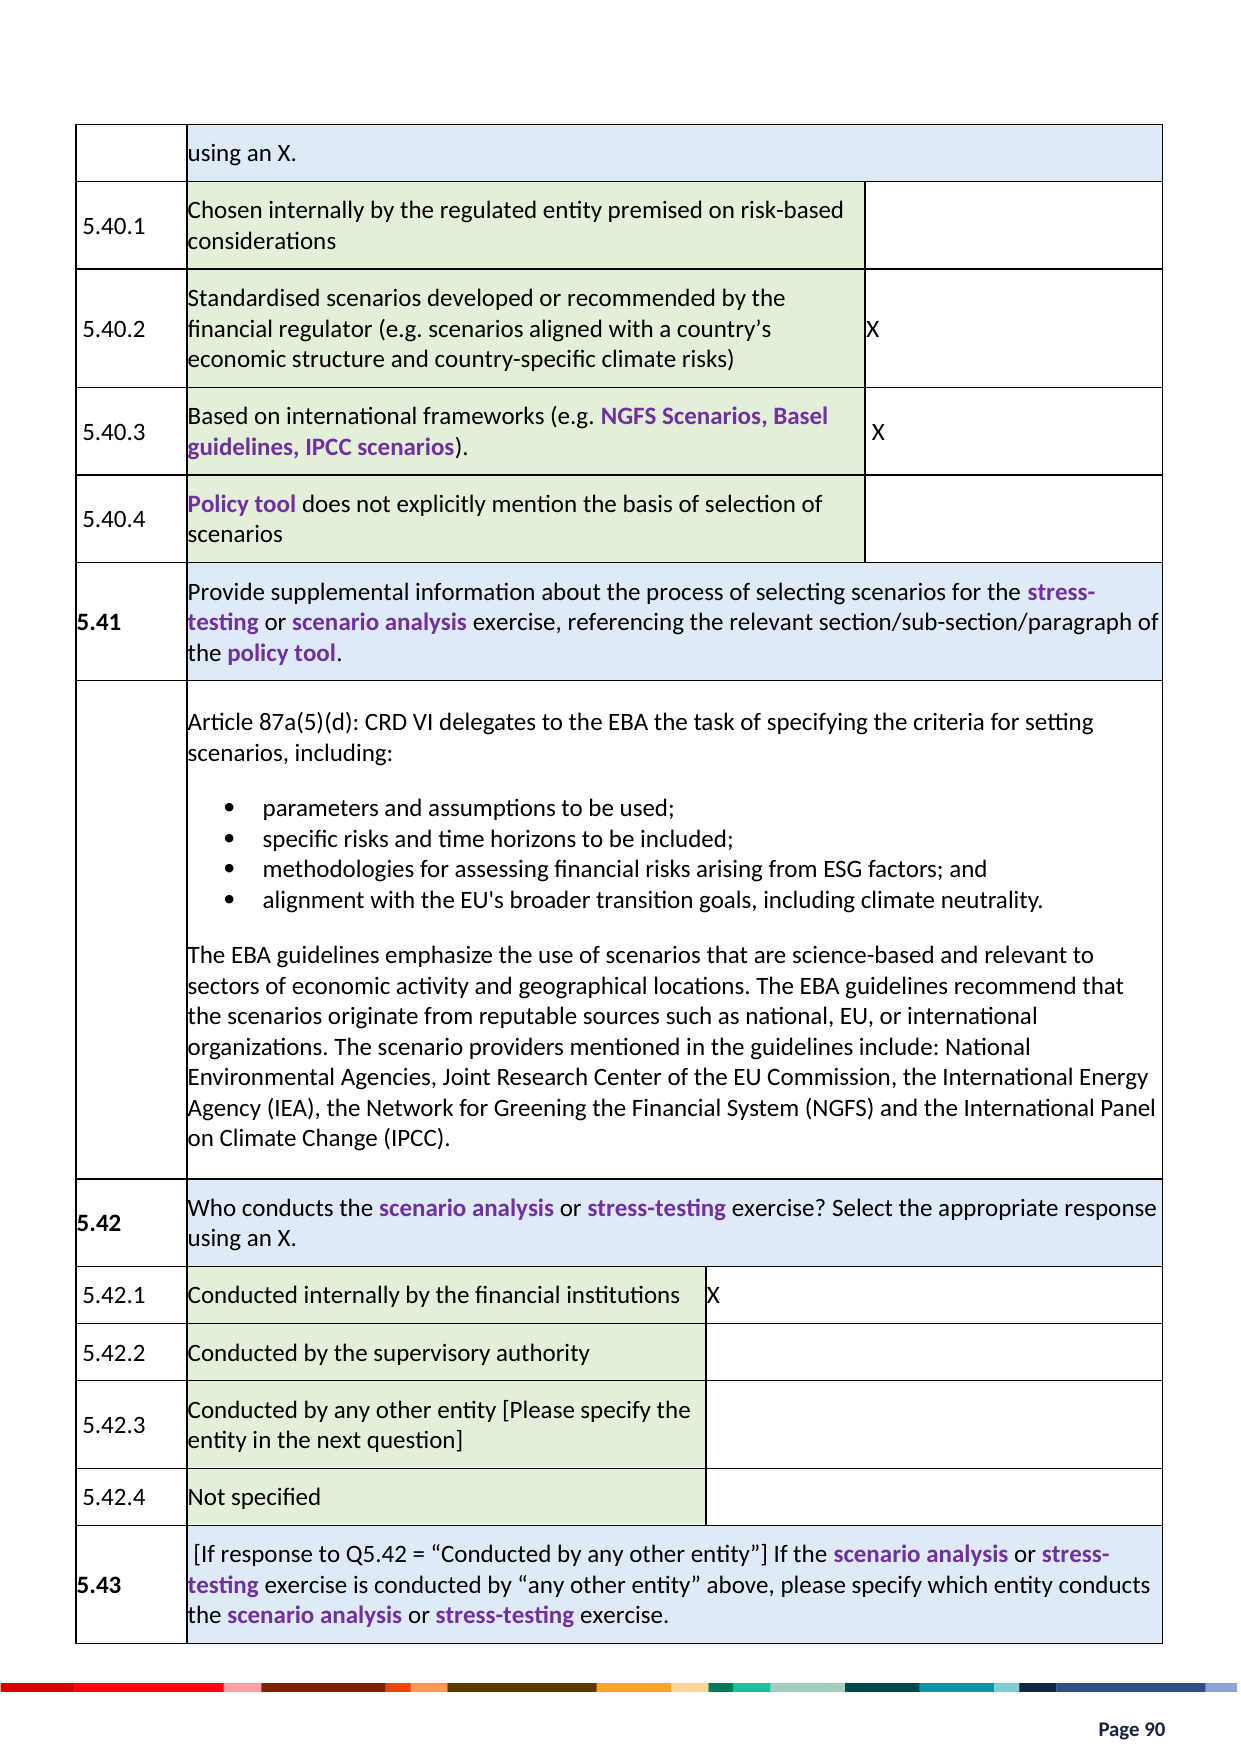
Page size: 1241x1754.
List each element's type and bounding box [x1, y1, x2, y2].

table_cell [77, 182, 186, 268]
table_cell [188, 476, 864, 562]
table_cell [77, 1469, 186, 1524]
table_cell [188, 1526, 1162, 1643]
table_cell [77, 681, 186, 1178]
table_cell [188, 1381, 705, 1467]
picture [0, 1683, 1236, 1692]
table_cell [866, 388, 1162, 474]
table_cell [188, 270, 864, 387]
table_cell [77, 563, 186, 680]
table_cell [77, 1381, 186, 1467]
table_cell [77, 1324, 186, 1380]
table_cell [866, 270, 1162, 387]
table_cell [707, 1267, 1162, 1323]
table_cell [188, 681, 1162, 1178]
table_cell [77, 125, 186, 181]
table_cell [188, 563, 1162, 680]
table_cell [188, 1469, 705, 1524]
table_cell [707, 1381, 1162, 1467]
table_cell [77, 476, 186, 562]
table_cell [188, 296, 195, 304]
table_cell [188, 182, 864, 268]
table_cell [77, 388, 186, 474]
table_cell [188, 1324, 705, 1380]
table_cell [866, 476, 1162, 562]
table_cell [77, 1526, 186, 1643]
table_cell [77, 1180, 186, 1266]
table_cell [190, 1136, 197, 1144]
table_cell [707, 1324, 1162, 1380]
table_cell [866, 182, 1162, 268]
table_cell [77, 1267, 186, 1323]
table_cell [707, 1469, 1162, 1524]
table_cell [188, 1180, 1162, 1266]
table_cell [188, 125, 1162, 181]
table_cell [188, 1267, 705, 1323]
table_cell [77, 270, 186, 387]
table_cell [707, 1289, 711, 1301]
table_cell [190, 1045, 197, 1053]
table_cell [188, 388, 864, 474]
